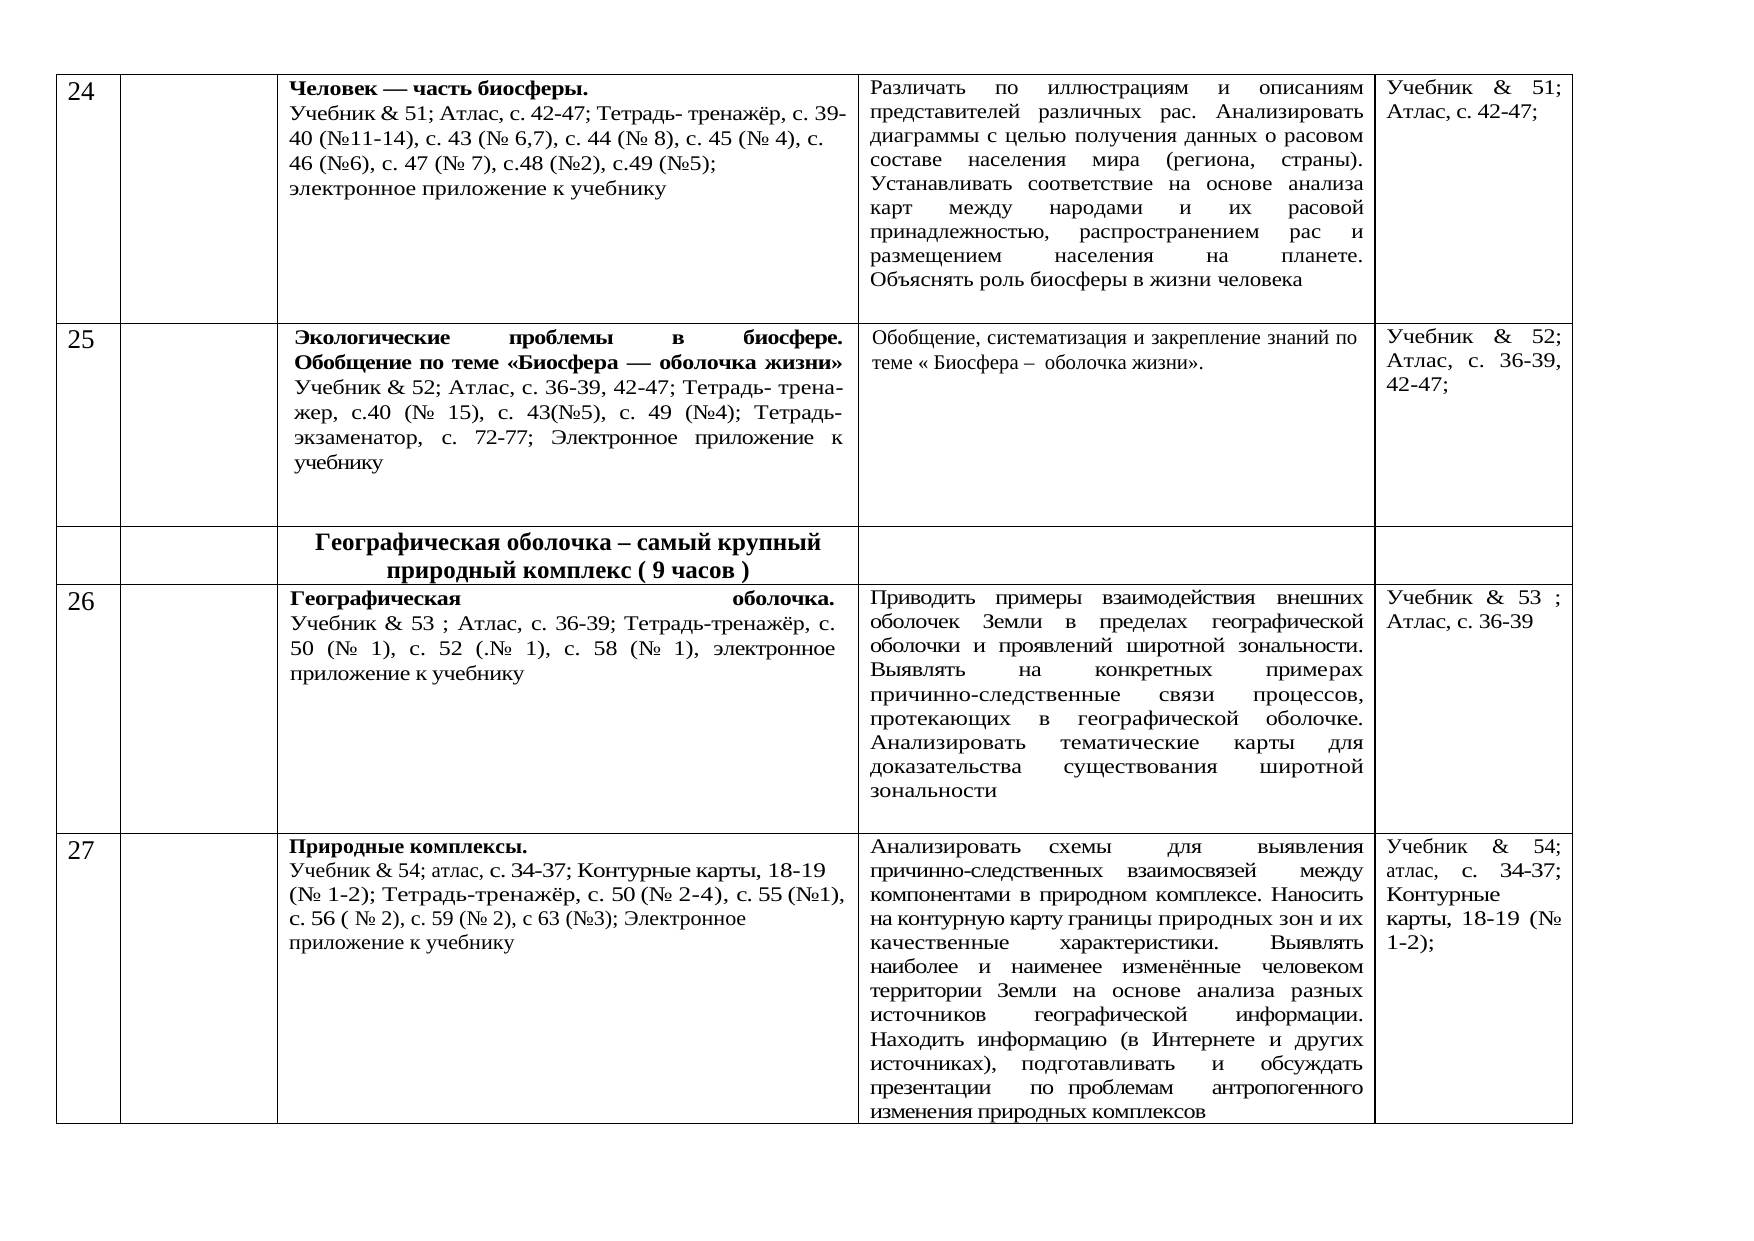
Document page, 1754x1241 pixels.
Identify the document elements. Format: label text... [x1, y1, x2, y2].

table_cell [859, 527, 1374, 584]
table_cell Человек — часть биосферы. Учебник & 51; Атлас, с. 42-47; Тетрадь- тренажёр, с. 39-40 (№11-14), с. 43 (№ 6,7), с. 44 (№ 8), с. 45 (№ 4), с. 46 (№6), с. 47 (№ 7), с.48 (№2), с.49 (№5); электронное приложение к учебнику [278, 75, 858, 323]
table_cell Учебник & 51; Атлас, с. 42-47; [1376, 75, 1572, 323]
table_cell Различать по иллюстрациям и описаниям представителей различных рас. Анализировать диаграммы с целью получения данных о расовом составе населения мира (региона, страны). Устанавливать соответствие на основе анализа карт между народами и их расовой принадлежностью, распространением рас и размещением населения на планете. Объяснять роль биосферы в жизни человека [859, 75, 1374, 323]
table_cell [57, 527, 120, 584]
table_cell 27 [57, 834, 120, 1123]
table_cell 24 [57, 75, 120, 323]
table_cell Экологические проблемы в биосфере. Обобщение по теме «Биосфера — оболочка жизни» Учебник & 52; Атлас, с. 36-39, 42-47; Тетрадь- тренажер, с.40 (№ 15), с. 43(№5), с. 49 (№4); Тетрадь-экзаменатор, с. 72-77; Электронное приложение к учебнику [278, 324, 858, 526]
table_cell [278, 834, 858, 1123]
table_cell Географическая оболочка – самый крупный природный комплекс ( 9 часов ) [278, 527, 858, 584]
table_cell [121, 324, 277, 526]
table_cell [1376, 834, 1572, 1123]
table_cell 25 [57, 324, 120, 526]
table_cell Географическая оболочка. Учебник & 53 ; Атлас, с. 36-39; Тетрадь-тренажёр, с. 50 (№ 1), с. 52 (.№ 1), с. 58 (№ 1), электронное приложение к учебнику [278, 585, 858, 833]
table_cell [121, 75, 277, 323]
table_cell [121, 527, 277, 584]
table_cell Учебник & 52; Атлас, с. 36-39, 42-47; [1376, 324, 1572, 526]
table_cell [121, 585, 277, 833]
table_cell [859, 834, 1374, 1123]
table_cell Обобщение, систематизация и закрепление знаний по теме « Биосфера – оболочка жизни». [859, 324, 1374, 526]
table_cell 26 [57, 585, 120, 833]
table_cell Учебник & 53 ; Атлас, с. 36-39 [1376, 585, 1572, 833]
table_cell [121, 834, 277, 1123]
table_cell [1376, 527, 1572, 584]
table_cell Приводить примеры взаимодействия внешних оболочек Земли в пределах географической оболочки и проявлений широтной зональности. Выявлять на конкретных примерах причинно-следственные связи процессов, протекающих в географической оболочке. Анализировать тематические карты для доказательства существования широтной зональности [859, 585, 1374, 833]
